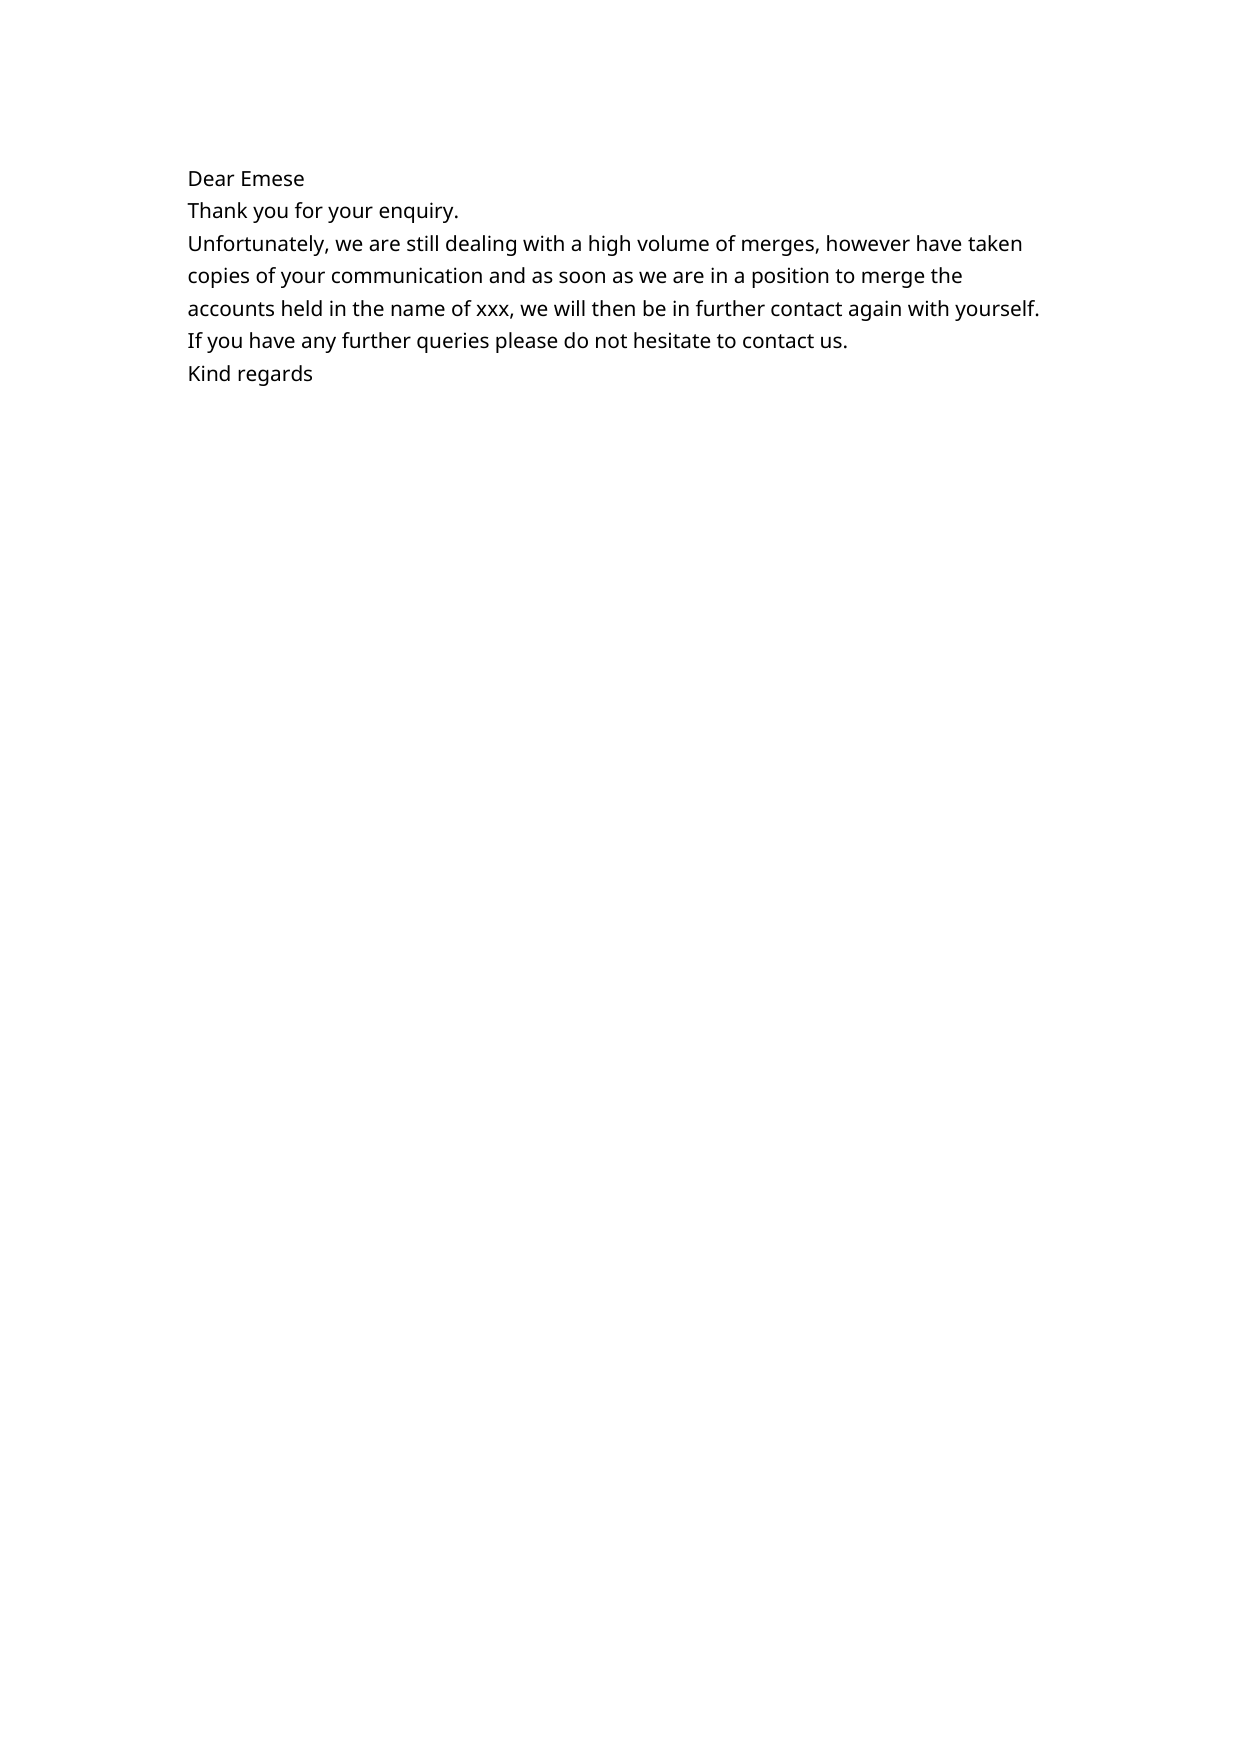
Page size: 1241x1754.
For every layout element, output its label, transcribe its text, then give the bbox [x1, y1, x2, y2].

text Unfortunately, we are still dealing with a high volume of merges, however have taken copies of your communication and as soon as we are in a position to merge the accounts held in the name of xxx, we will then be in further contact again with yourself. [187, 227, 1053, 324]
text Thank you for your enquiry. [187, 194, 1053, 227]
text If you have any further queries please do not hesitate to contact us. [187, 324, 1053, 357]
text Kind regards [187, 357, 1053, 389]
text Dear Emese [187, 162, 1053, 194]
